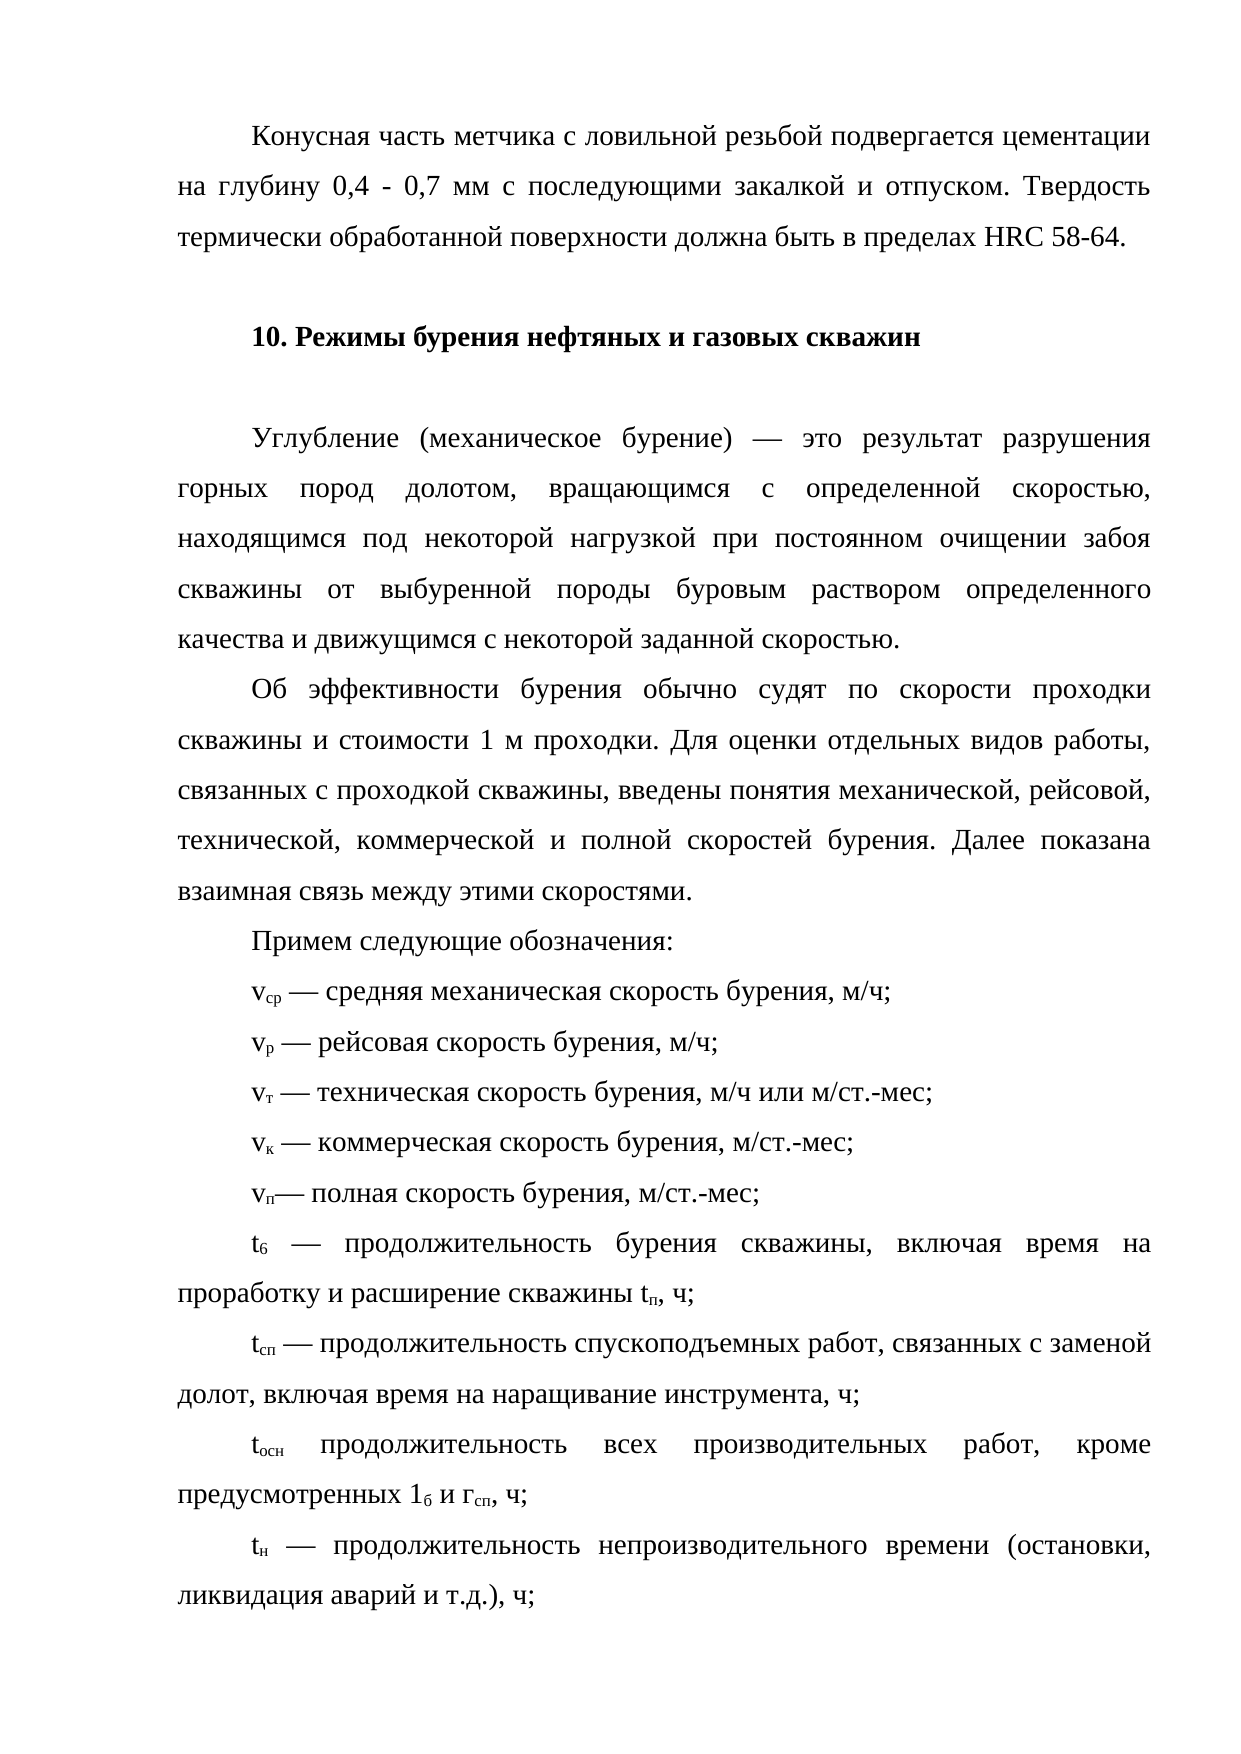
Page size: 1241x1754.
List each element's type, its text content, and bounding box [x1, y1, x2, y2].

text tсп — продолжительность спускоподъемных работ, связанных с заменой долот, включая время на наращивание инструмента, ч; [177, 1326, 1152, 1409]
subtitle 10. Режимы бурения нефтяных и газовых скважин [177, 319, 1152, 353]
text tосн продолжительность всех производительных работ, кроме предусмотренных 1б и гсп, ч; [177, 1426, 1152, 1510]
text Примем следующие обозначения: [177, 923, 1152, 957]
text vр — рейсовая скорость бурения, м/ч; [177, 1024, 1152, 1057]
text vп— полная скорость бурения, м/ст.-мес; [177, 1175, 1152, 1208]
text vк — коммерческая скорость бурения, м/ст.-мес; [177, 1124, 1152, 1158]
text Конусная часть метчика с ловильной резьбой подвергается цементации на глубину 0,4 - 0,7 мм с последующими закалкой и отпуском. Твердость термически обработанной поверхности должна быть в пределах HRC 58-64. [177, 118, 1152, 252]
text tн — продолжительность непроизводительного времени (остановки, ликвидация аварий и т.д.), ч; [177, 1527, 1152, 1611]
text vср — средняя механическая скорость бурения, м/ч; [177, 973, 1152, 1007]
text Углубление (механическое бурение) — это результат разрушения горных пород долотом, вращающимся с определенной скоростью, находящимся под некоторой нагрузкой при постоянном очищении забоя скважины от выбуренной породы буровым раствором определенного качества и движущимся с некоторой заданной скоростью. [177, 420, 1152, 655]
text t6 — продолжительность бурения скважины, включая время на проработку и расширение скважины tп, ч; [177, 1225, 1152, 1309]
text vт — техническая скорость бурения, м/ч или м/ст.-мес; [177, 1074, 1152, 1108]
text Об эффективности бурения обычно судят по скорости проходки скважины и стоимости 1 м проходки. Для оценки отдельных видов работы, связанных с проходкой скважины, введены понятия механической, рейсовой, технической, коммерческой и полной скоростей бурения. Далее показана взаимная связь между этими скоростями. [177, 672, 1152, 906]
